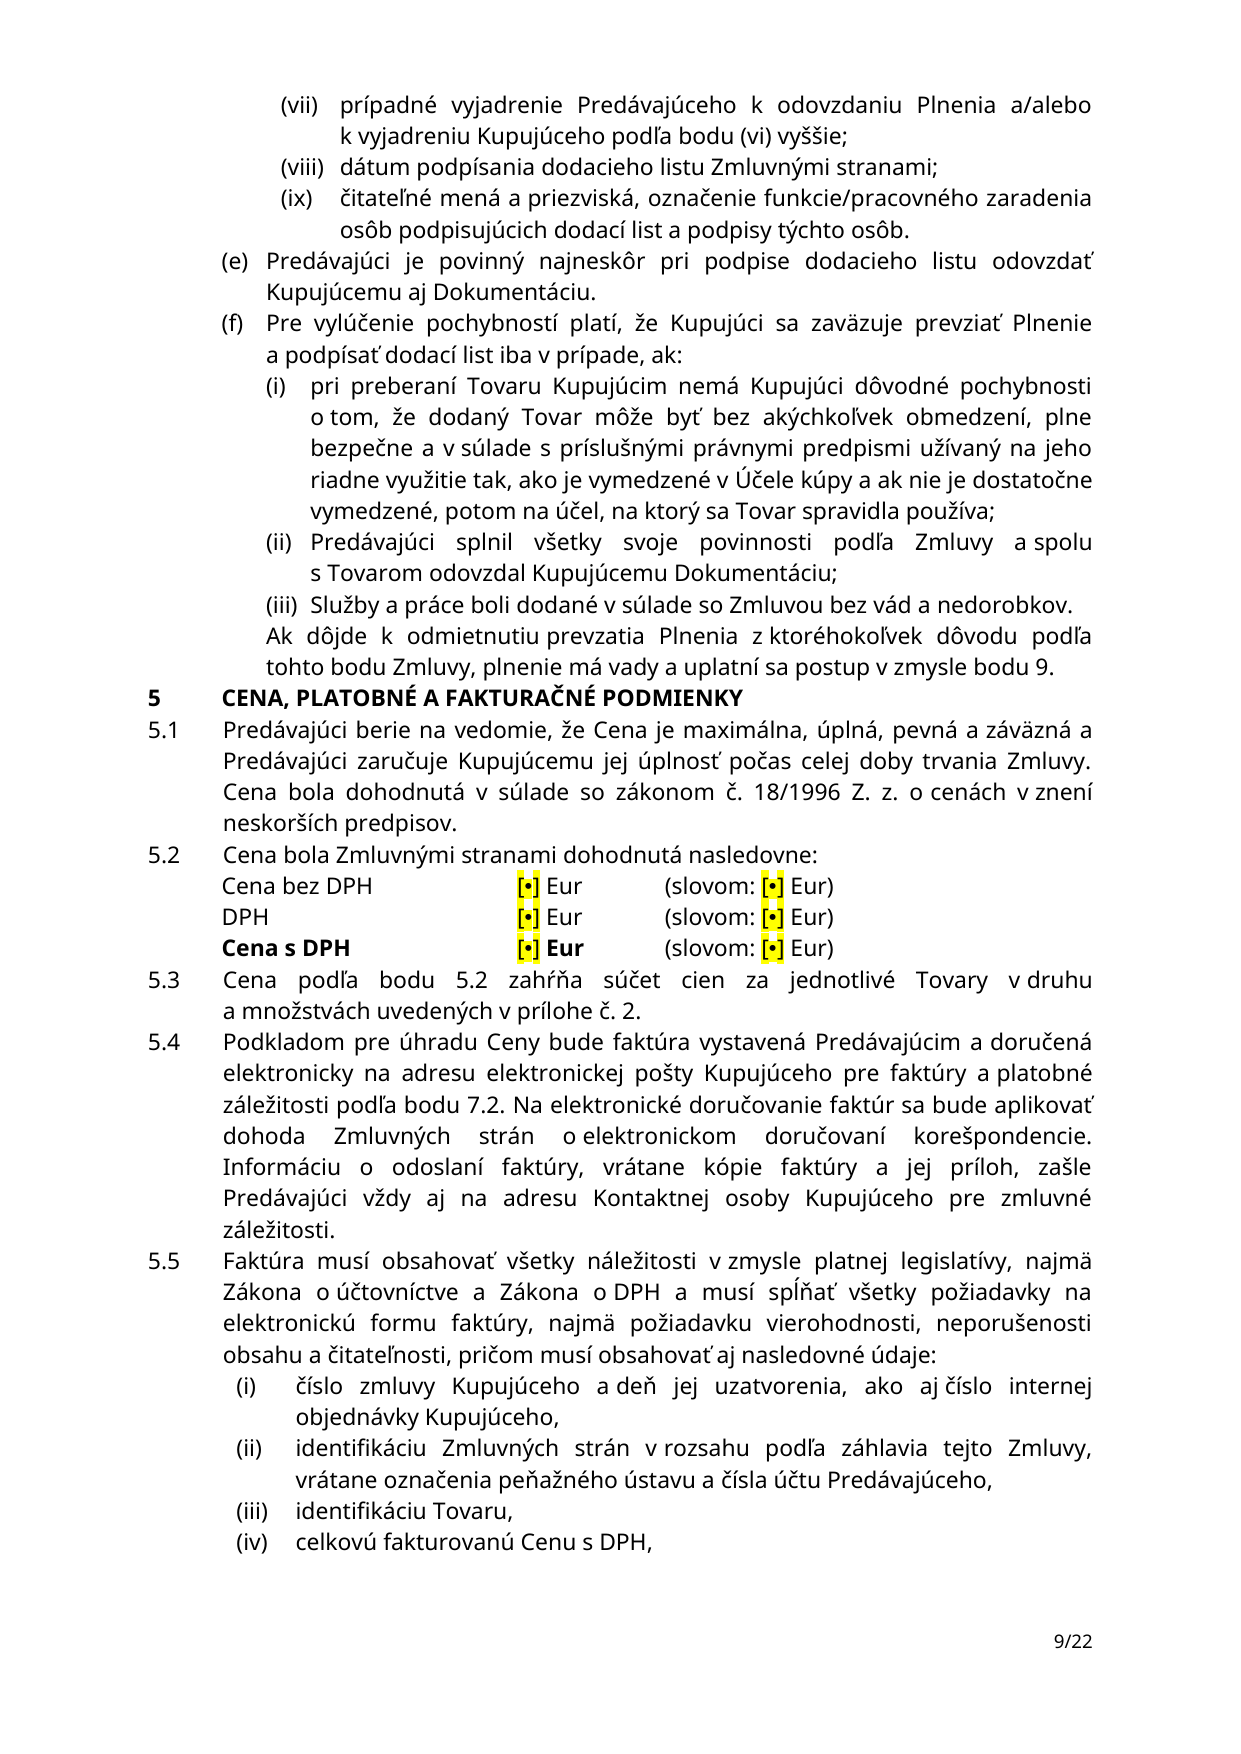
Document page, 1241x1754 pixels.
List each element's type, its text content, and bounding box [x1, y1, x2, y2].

text Cena bez DPH [] Eur (slovom: [] Eur) [784, 870, 1093, 901]
text (viii) dátum podpísania dodacieho listu Zmluvnými stranami; [281, 151, 1093, 182]
text (i) pri preberaní Tovaru Kupujúcim nemá Kupujúci dôvodné pochybnosti o tom, že dodaný Tovar môže byť bez akýchkoľvek obmedzení, plne bezpečne a v súlade s príslušnými právnymi predpismi užívaný na jeho riadne využitie tak, ako je vymedzené v Účele kúpy a ak nie je dostatočne vymedzené, potom na účel, na ktorý sa Tovar spravidla používa; [266, 370, 1093, 526]
list (f) Pre vylúčenie pochybností platí, že Kupujúci sa zaväzuje prevziať Plnenie a podpísať dodací list iba v prípade, ak: [221, 307, 1093, 370]
text (vii) prípadné vyjadrenie Predávajúceho k odovzdaniu Plnenia a/alebo k vyjadreniu Kupujúceho podľa bodu (vi) vyššie; [281, 89, 1093, 151]
text (iii) Služby a práce boli dodané v súlade so Zmluvou bez vád a nedorobkov. [266, 589, 1093, 620]
list CENA, PLATOBNÉ A FAKTURAČNÉ PODMIENKY [148, 682, 1093, 714]
list (i) číslo zmluvy Kupujúceho a deň jej uzatvorenia, ako aj číslo internej objednávky Kupujúceho, [236, 1370, 1093, 1432]
list celkovú fakturovanú Cenu s DPH, [236, 1526, 1093, 1557]
text Cena s DPH [] Eur (slovom: [] Eur) [192, 932, 1093, 964]
list (iii) identifikáciu Tovaru, [236, 1495, 1093, 1526]
text DPH [] Eur (slovom: [] Eur) [192, 901, 517, 932]
list Faktúra musí obsahovať všetky náležitosti v zmysle platnej legislatívy, najmä Zákona o účtovníctve a Zákona o DPH a musí spĺňať všetky požiadavky na elektronickú formu faktúry, najmä požiadavku vierohodnosti, neporušenosti obsahu a čitateľnosti, pričom musí obsahovať aj nasledovné údaje: [148, 1245, 1093, 1370]
text DPH [] Eur (slovom: [] Eur) [784, 901, 1093, 932]
text Ak dôjde k odmietnutiu prevzatia Plnenia z ktoréhokoľvek dôvodu podľa tohto bodu Zmluvy, plnenie má vady a uplatní sa postup v zmysle bodu 9. [266, 620, 1093, 682]
list Predávajúci berie na vedomie, že Cena je maximálna, úplná, pevná a záväzná a Predávajúci zaručuje Kupujúcemu jej úplnosť počas celej doby trvania Zmluvy. Cena bola dohodnutá v súlade so zákonom č. 18/1996 Z. z. o cenách v znení neskorších predpisov. [148, 714, 1093, 839]
text (ii) Predávajúci splnil všetky svoje povinnosti podľa Zmluvy a spolu s Tovarom odovzdal Kupujúcemu Dokumentáciu; [266, 526, 1093, 589]
list Cena bola Zmluvnými stranami dohodnutá nasledovne: [148, 839, 1093, 870]
text DPH [] Eur (slovom: [] Eur) [540, 901, 761, 932]
text Cena bez DPH [] Eur (slovom: [] Eur) [192, 870, 517, 901]
text (ix) čitateľné mená a priezviská, označenie funkcie/pracovného zaradenia osôb podpisujúcich dodací list a podpisy týchto osôb. [281, 182, 1093, 245]
list Podkladom pre úhradu Ceny bude faktúra vystavená Predávajúcim a doručená elektronicky na adresu elektronickej pošty Kupujúceho pre faktúry a platobné záležitosti podľa bodu 7.2. Na elektronické doručovanie faktúr sa bude aplikovať dohoda Zmluvných strán o elektronickom doručovaní korešpondencie. Informáciu o odoslaní faktúry, vrátane kópie faktúry a jej príloh, zašle Predávajúci vždy aj na adresu Kontaktnej osoby Kupujúceho pre zmluvné záležitosti. [148, 1026, 1093, 1245]
list (ii) identifikáciu Zmluvných strán v rozsahu podľa záhlavia tejto Zmluvy, vrátane označenia peňažného ústavu a čísla účtu Predávajúceho, [236, 1432, 1093, 1495]
list Predávajúci je povinný najneskôr pri podpise dodacieho listu odovzdať Kupujúcemu aj Dokumentáciu. [221, 245, 1093, 307]
list Cena podľa bodu 5.2 zahŕňa súčet cien za jednotlivé Tovary v druhu a množstvách uvedených v prílohe č. 2. [148, 964, 1093, 1026]
text Cena bez DPH [] Eur (slovom: [] Eur) [540, 870, 761, 901]
